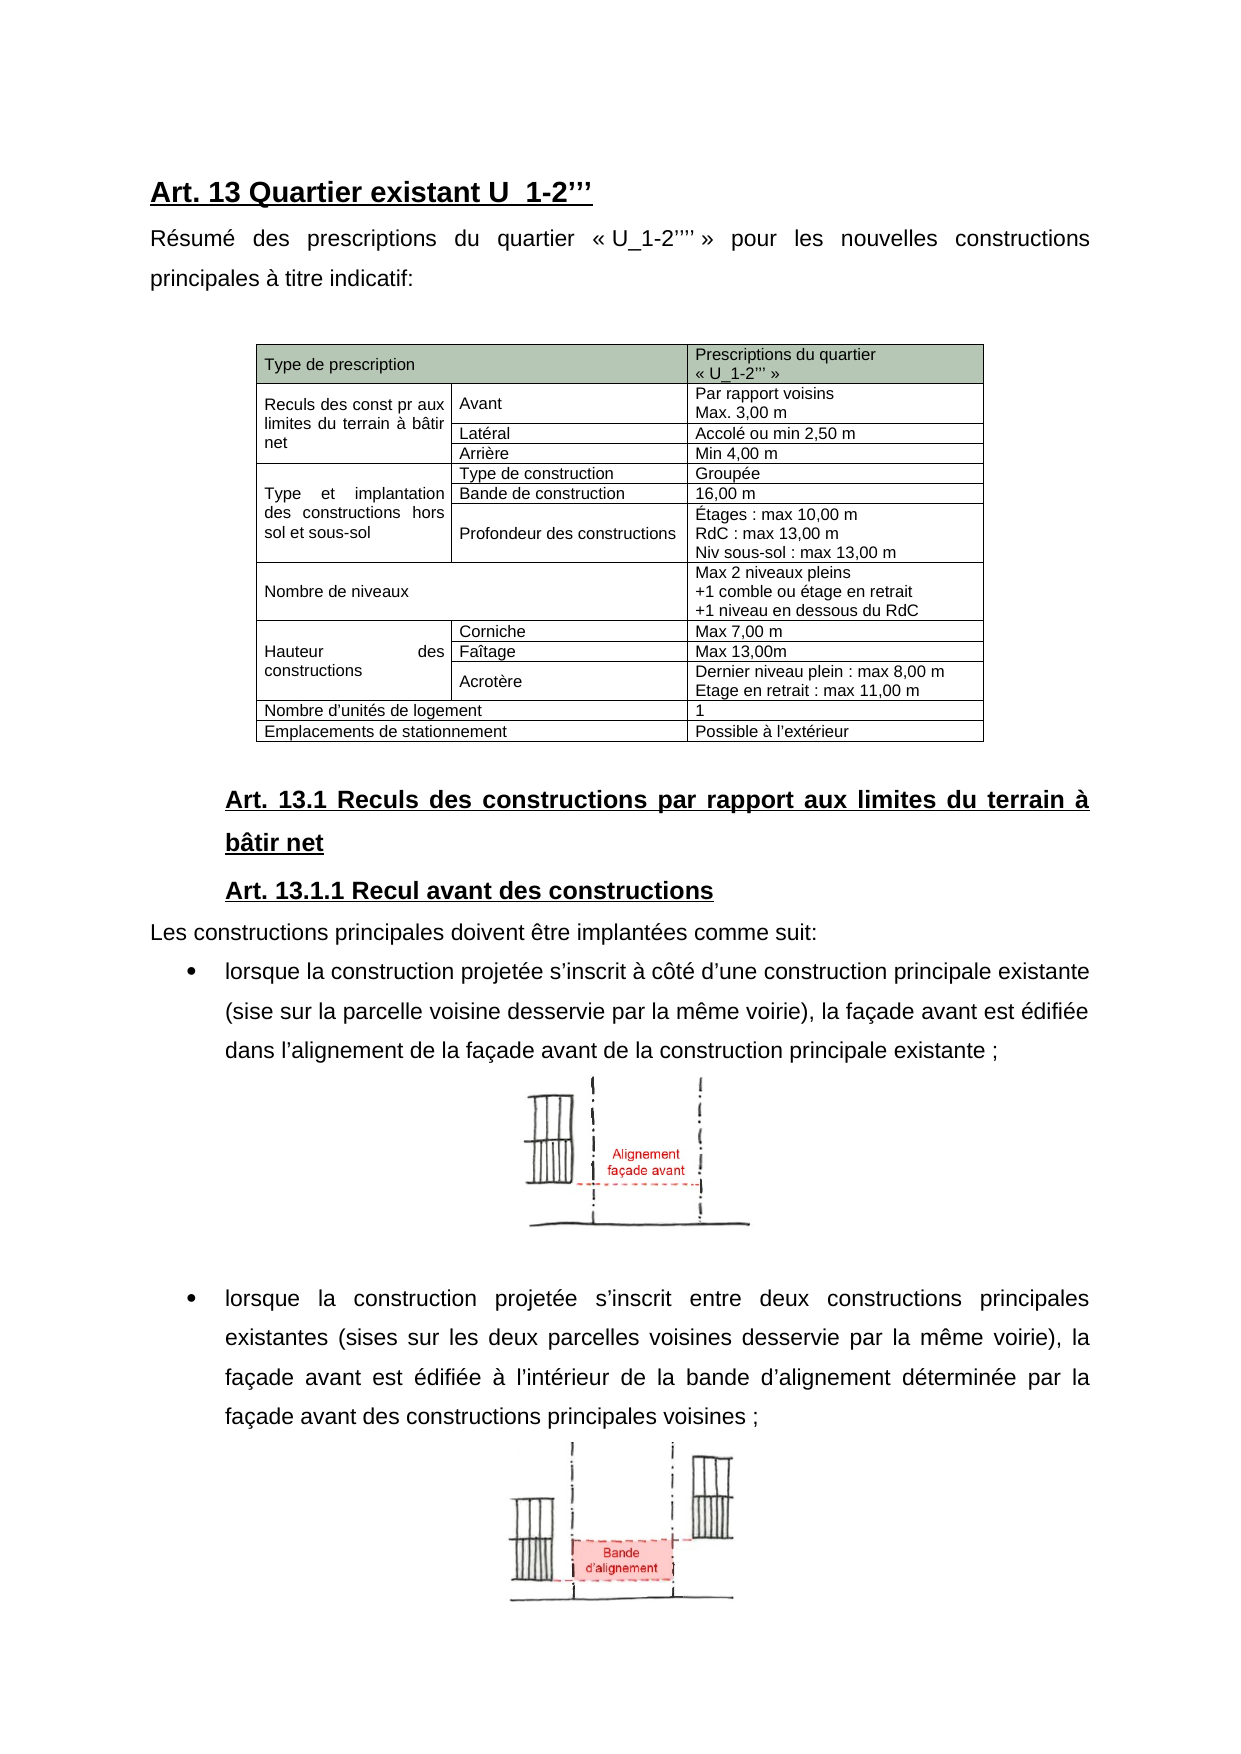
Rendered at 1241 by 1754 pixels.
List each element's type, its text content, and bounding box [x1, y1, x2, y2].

table_cell Faîtage [452, 642, 687, 661]
picture [523, 1076, 754, 1233]
table_cell Dernier niveau plein : max 8,00 m Etage en retrait : max 11,00 m [688, 662, 983, 700]
text Les constructions principales doivent être implantées comme suit: [150, 919, 1090, 945]
table_cell Possible à l’extérieur [688, 721, 983, 741]
table_cell Hauteur des constructions [257, 621, 451, 700]
table_cell Reculs des const pr aux limites du terrain à bâtir net [257, 384, 451, 463]
table_cell 16,00 m [688, 484, 983, 503]
table_cell Max 13,00m [688, 642, 983, 661]
picture [505, 1442, 736, 1602]
table_cell Min 4,00 m [688, 444, 983, 463]
table_cell Arrière [452, 444, 687, 463]
table_cell Corniche [452, 621, 687, 641]
table_cell Max 7,00 m [688, 621, 983, 641]
table_cell Profondeur des constructions [452, 504, 687, 562]
text Résumé des prescriptions du quartier « U_1-2’’’’ » pour les nouvelles constructions principales à titre indicatif: [150, 225, 1090, 291]
table_cell Par rapport voisins Max. 3,00 m [688, 384, 983, 422]
table_cell Latéral [452, 424, 687, 443]
table_cell Bande de construction [452, 484, 687, 503]
table_cell Accolé ou min 2,50 m [688, 424, 983, 443]
subtitle Art. 13.1.1 Recul avant des constructions [225, 876, 1090, 904]
table_cell 1 [688, 701, 983, 720]
table_cell Étages : max 10,00 m RdC : max 13,00 m Niv sous-sol : max 13,00 m [688, 504, 983, 562]
table_cell Type et implantation des constructions hors sol et sous-sol [257, 464, 451, 562]
table_cell Emplacements de stationnement [257, 721, 687, 741]
table_cell Max 2 niveaux pleins +1 comble ou étage en retrait +1 niveau en dessous du RdC [688, 563, 983, 620]
table_header Prescriptions du quartier « U_1-2’’’ » [688, 345, 983, 383]
table_cell Nombre d’unités de logement [257, 701, 687, 720]
table_cell Acrotère [452, 662, 687, 700]
subtitle Art. 13.1 Reculs des constructions par rapport aux limites du terrain à bâtir net [225, 785, 1090, 810]
subtitle Art. 13 Quartier existant U_1-2’’’ [150, 175, 1090, 208]
table_header Type de prescription [257, 345, 687, 383]
list lorsque la construction projetée s’inscrit entre deux constructions principales existantes (sises sur les deux parcelles voisines desservie par la même voirie), la façade avant est édifiée à l’intérieur de la bande d’alignement déterminée par la façade avant des constructions principales voisines ; [187, 1285, 1090, 1430]
table_cell Nombre de niveaux [257, 563, 687, 620]
table_cell Avant [452, 384, 687, 422]
subtitle Art. 13.1 Reculs des constructions par rapport aux limites du terrain à bâtir net [225, 811, 1090, 857]
table_cell Groupée [688, 464, 983, 483]
list lorsque la construction projetée s’inscrit à côté d’une construction principale existante (sise sur la parcelle voisine desservie par la même voirie), la façade avant est édifiée dans l’alignement de la façade avant de la construction principale existante ; [187, 958, 1090, 1064]
table_cell Type de construction [452, 464, 687, 483]
